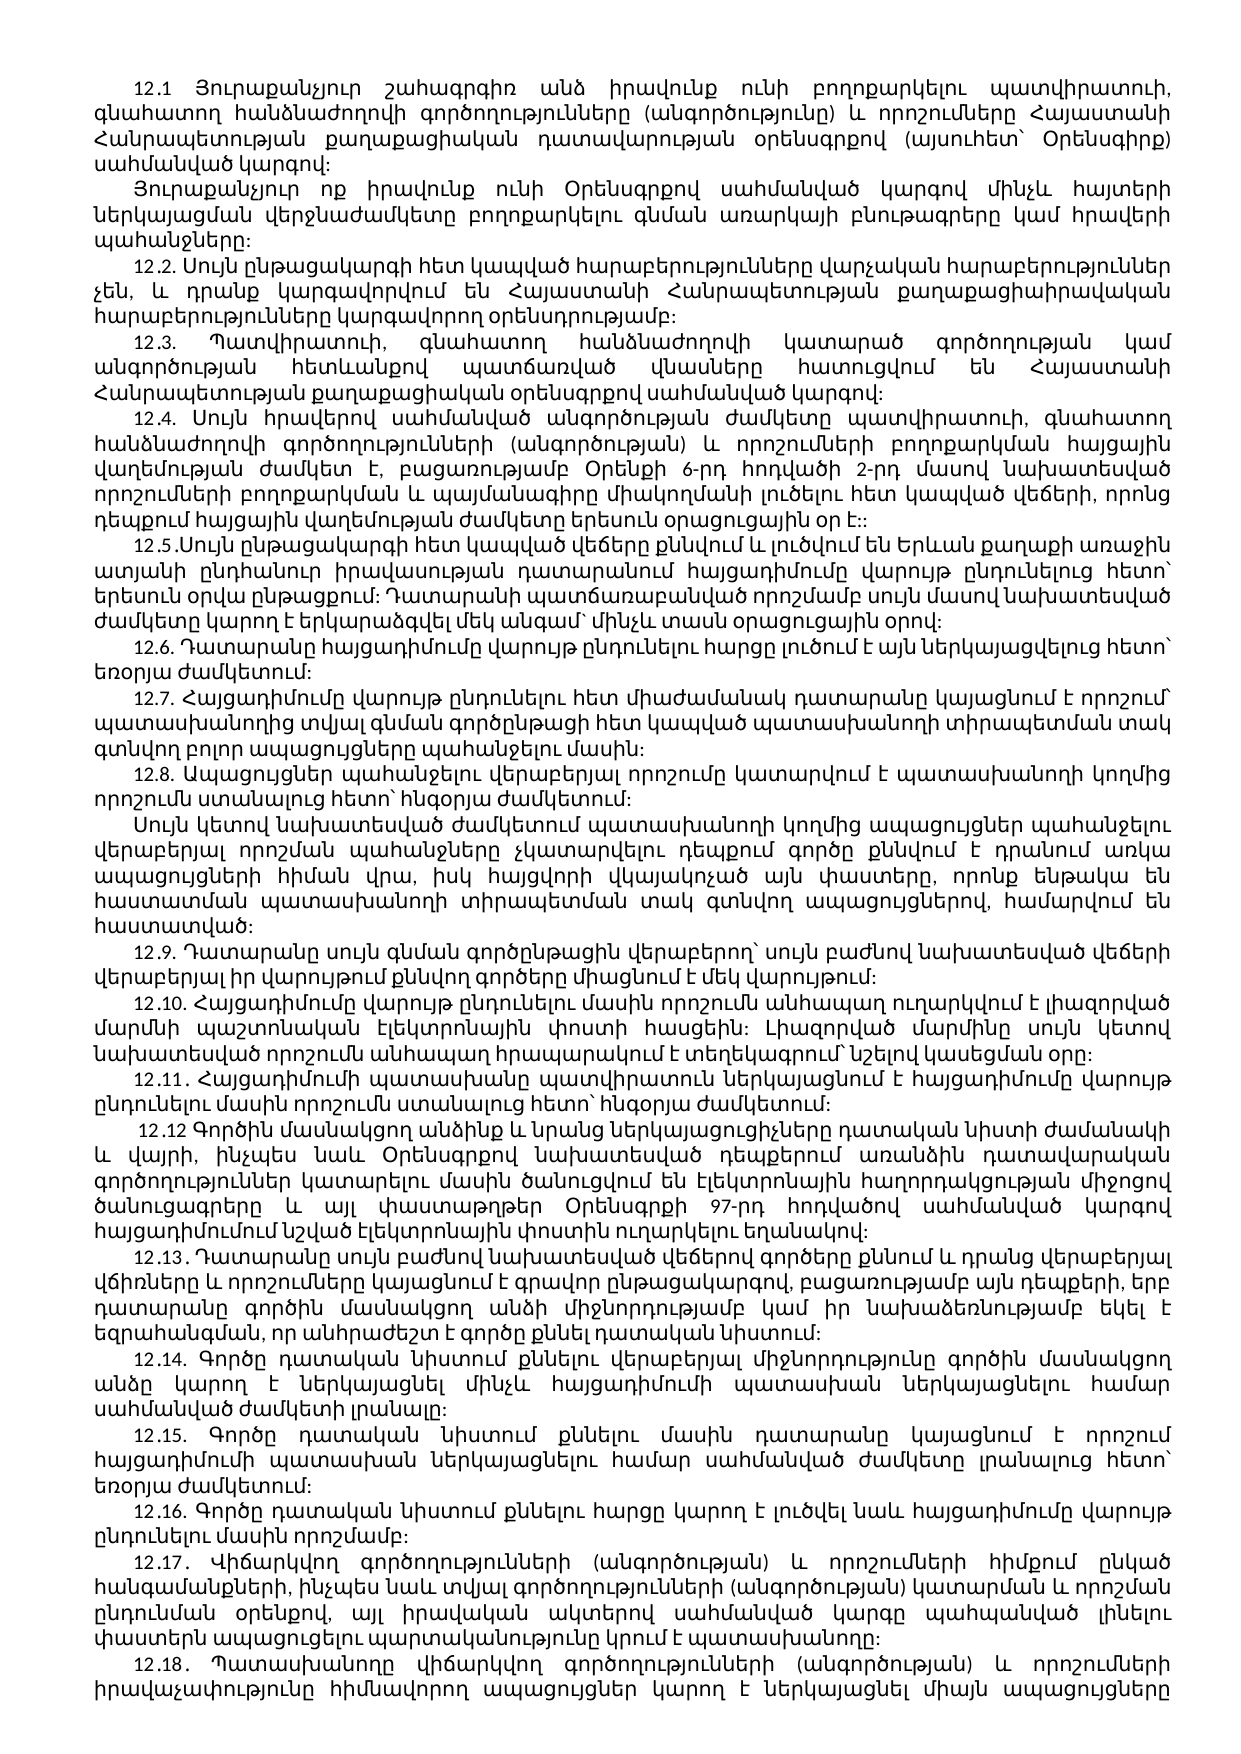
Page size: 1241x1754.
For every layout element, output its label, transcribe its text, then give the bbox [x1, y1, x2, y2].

text 12.6. Դատարանը հայցադիմումը վարույթ ընդունելու հարցը լուծում է այն ներկայացվելուց հետո՝ եռօրյա ժամկետում: [94, 634, 1171, 685]
text 12․10. Հայցադիմումը վարույթ ընդունելու մասին որոշումն անհապաղ ուղարկվում է լիազորված մարմնի պաշտոնական էլեկտրոնային փոստի հասցեին: Լիազորված մարմինը սույն կետով նախատեսված որոշումն անհապաղ հրապարակում է տեղեկագրում՝ նշելով կասեցման օրը: [94, 990, 1171, 1066]
text 12․11․ Հայցադիմումի պատասխանը պատվիրատուն ներկայացնում է հայցադիմումը վարույթ ընդունելու մասին որոշումն ստանալուց հետո՝ հնգօրյա ժամկետում: [94, 1066, 1171, 1117]
text 12.7. Հայցադիմումը վարույթ ընդունելու հետ միաժամանակ դատարանը կայացնում է որոշում՝ պատասխանողից տվյալ գնման գործընթացի հետ կապված պատասխանողի տիրապետման տակ գտնվող բոլոր ապացույցները պահանջելու մասին: [94, 685, 1171, 761]
text 12.8. Ապացույցներ պահանջելու վերաբերյալ որոշումը կատարվում է պատասխանողի կողմից որոշումն ստանալուց հետո՝ հնգօրյա ժամկետում: [94, 761, 1171, 812]
text 12․15. Գործը դատական նիստում քննելու մասին դատարանը կայացնում է որոշում հայցադիմումի պատասխան ներկայացնելու համար սահմանված ժամկետը լրանալուց հետո՝ եռօրյա ժամկետում: [94, 1422, 1171, 1498]
text 12․5․Սույն ընթացակարգի հետ կապված վեճերը քննվում և լուծվում են Երևան քաղաքի առաջին ատյանի ընդհանուր իրավասության դատարանում հայցադիմումը վարույթ ընդունելուց հետո՝ երեսուն օրվա ընթացքում: Դատարանի պատճառաբանված որոշմամբ սույն մասով նախատեսված ժամկետը կարող է երկարաձգվել մեկ անգամ` մինչև տասն օրացուցային օրով: [94, 532, 1171, 634]
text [94, 1651, 1171, 1702]
text Սույն կետով նախատեսված ժամկետում պատասխանողի կողմից ապացույցներ պահանջելու վերաբերյալ որոշման պահանջները չկատարվելու դեպքում գործը քննվում է դրանում առկա ապացույցների հիման վրա, իսկ հայցվորի վկայակոչած այն փաստերը, որոնք ենթակա են հաստատման պատասխանողի տիրապետման տակ գտնվող ապացույցներով, համարվում են հաստատված: [94, 812, 1171, 939]
text 12․13․ Դատարանը սույն բաժնով նախատեսված վեճերով գործերը քննում և դրանց վերաբերյալ վճիռները և որոշումները կայացնում է գրավոր ընթացակարգով, բացառությամբ այն դեպքերի, երբ դատարանը գործին մասնակցող անձի միջնորդությամբ կամ իր նախաձեռնությամբ եկել է եզրահանգման, որ անհրաժեշտ է գործը քննել դատական նիստում: [94, 1244, 1171, 1346]
text 12․14. Գործը դատական նիստում քննելու վերաբերյալ միջնորդությունը գործին մասնակցող անձը կարող է ներկայացնել մինչև հայցադիմումի պատասխան ներկայացնելու համար սահմանված ժամկետի լրանալը: [94, 1346, 1171, 1422]
text 12․17․ Վիճարկվող գործողությունների (անգործության) և որոշումների հիմքում ընկած հանգամանքների, ինչպես նաև տվյալ գործողությունների (անգործության) կատարման և որոշման ընդունման օրենքով, այլ իրավական ակտերով սահմանված կարգը պահպանված լինելու փաստերն ապացուցելու պարտականությունը կրում է պատասխանողը: [94, 1549, 1171, 1651]
text 12․9. Դատարանը սույն գնման գործընթացին վերաբերող՝ սույն բաժնով նախատեսված վեճերի վերաբերյալ իր վարույթում քննվող գործերը միացնում է մեկ վարույթում: [94, 939, 1171, 990]
text 12․12 Գործին մասնակցող անձինք և նրանց ներկայացուցիչները դատական նիստի ժամանակի և վայրի, ինչպես նաև Օրենսգրքով նախատեսված դեպքերում առանձին դատավարական գործողություններ կատարելու մասին ծանուցվում են էլեկտրոնային հաղորդակցության միջոցով ծանուցագրերը և այլ փաստաթղթեր Օրենսգրքի 97-րդ հոդվածով սահմանված կարգով հայցադիմումում նշված էլեկտրոնային փոստին ուղարկելու եղանակով: [94, 1117, 1171, 1244]
text 12․1 Յուրաքանչյուր շահագրգիռ անձ իրավունք ունի բողոքարկելու պատվիրատուի, գնահատող հանձնաժողովի գործողությունները (անգործությունը) և որոշումները Հայաստանի Հանրապետության քաղաքացիական դատավարության օրենսգրքով (այսուհետ՝ Օրենսգիրք) սահմանված կարգով: [94, 75, 1171, 177]
text 12․16. Գործը դատական նիստում քննելու հարցը կարող է լուծվել նաև հայցադիմումը վարույթ ընդունելու մասին որոշմամբ: [94, 1498, 1171, 1549]
text 12․4. Սույն հրավերով սահմանված անգործության ժամկետը պատվիրատուի, գնահատող հանձնաժողովի գործողությունների (անգործության) և որոշումների բողոքարկման հայցային վաղեմության ժամկետ է, բացառությամբ Օրենքի 6-րդ հոդվածի 2-րդ մասով նախատեսված որոշումների բողոքարկման և պայմանագիրը միակողմանի լուծելու հետ կապված վեճերի, որոնց դեպքում հայցային վաղեմության ժամկետը երեսուն օրացուցային օր է:: [94, 405, 1171, 532]
text Յուրաքանչյուր ոք իրավունք ունի Օրենսգրքով սահմանված կարգով մինչև հայտերի ներկայացման վերջնաժամկետը բողոքարկելու գնման առարկայի բնութագրերը կամ հրավերի պահանջները: [94, 177, 1171, 253]
text 12․2. Սույն ընթացակարգի հետ կապված հարաբերությունները վարչական հարաբերություններ չեն, և դրանք կարգավորվում են Հայաստանի Հանրապետության քաղաքացիաիրավական հարաբերությունները կարգավորող օրենսդրությամբ: [94, 253, 1171, 329]
text 12․3. Պատվիրատուի, գնահատող հանձնաժողովի կատարած գործողության կամ անգործության հետևանքով պատճառված վնասները հատուցվում են Հայաստանի Հանրապետության քաղաքացիական օրենսգրքով սահմանված կարգով: [94, 329, 1171, 405]
